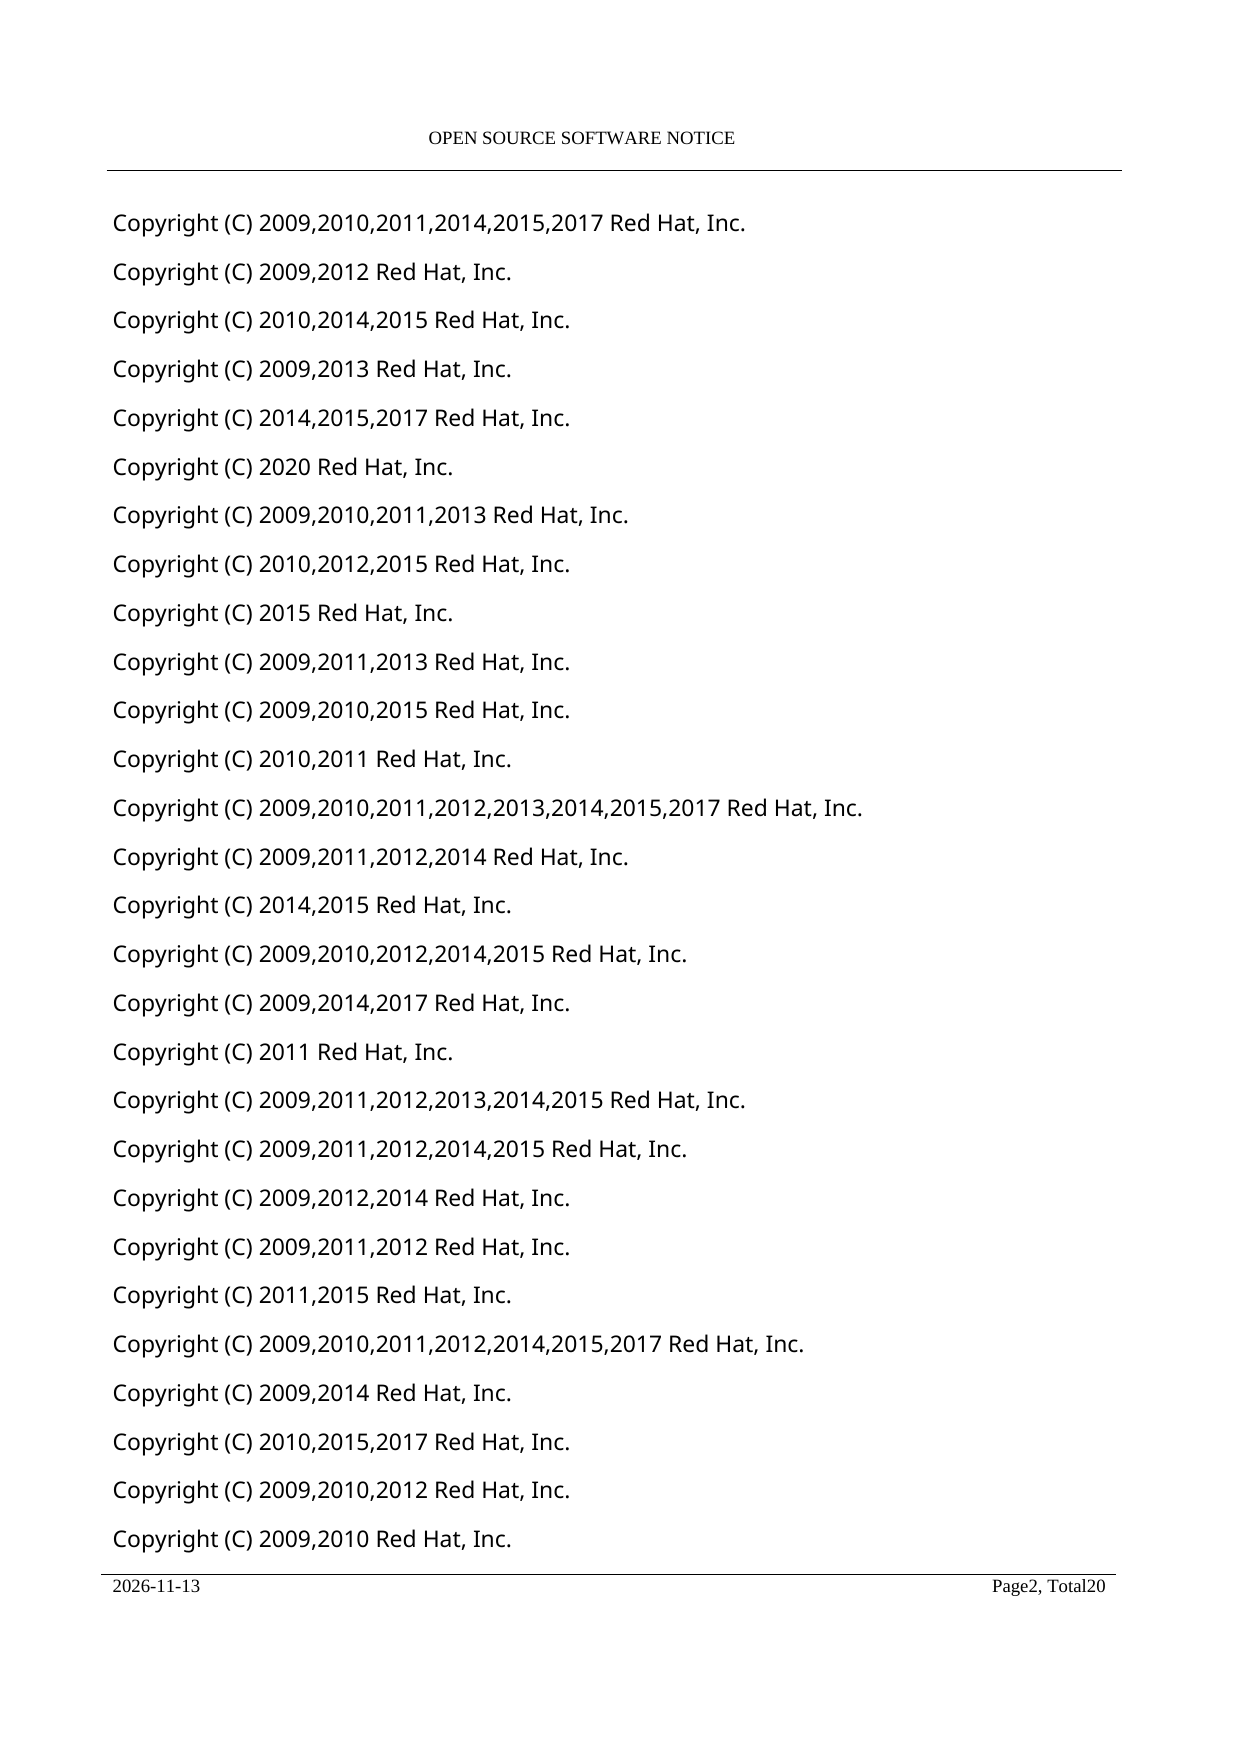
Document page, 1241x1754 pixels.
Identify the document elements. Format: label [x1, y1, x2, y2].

text [112, 206, 1128, 1555]
